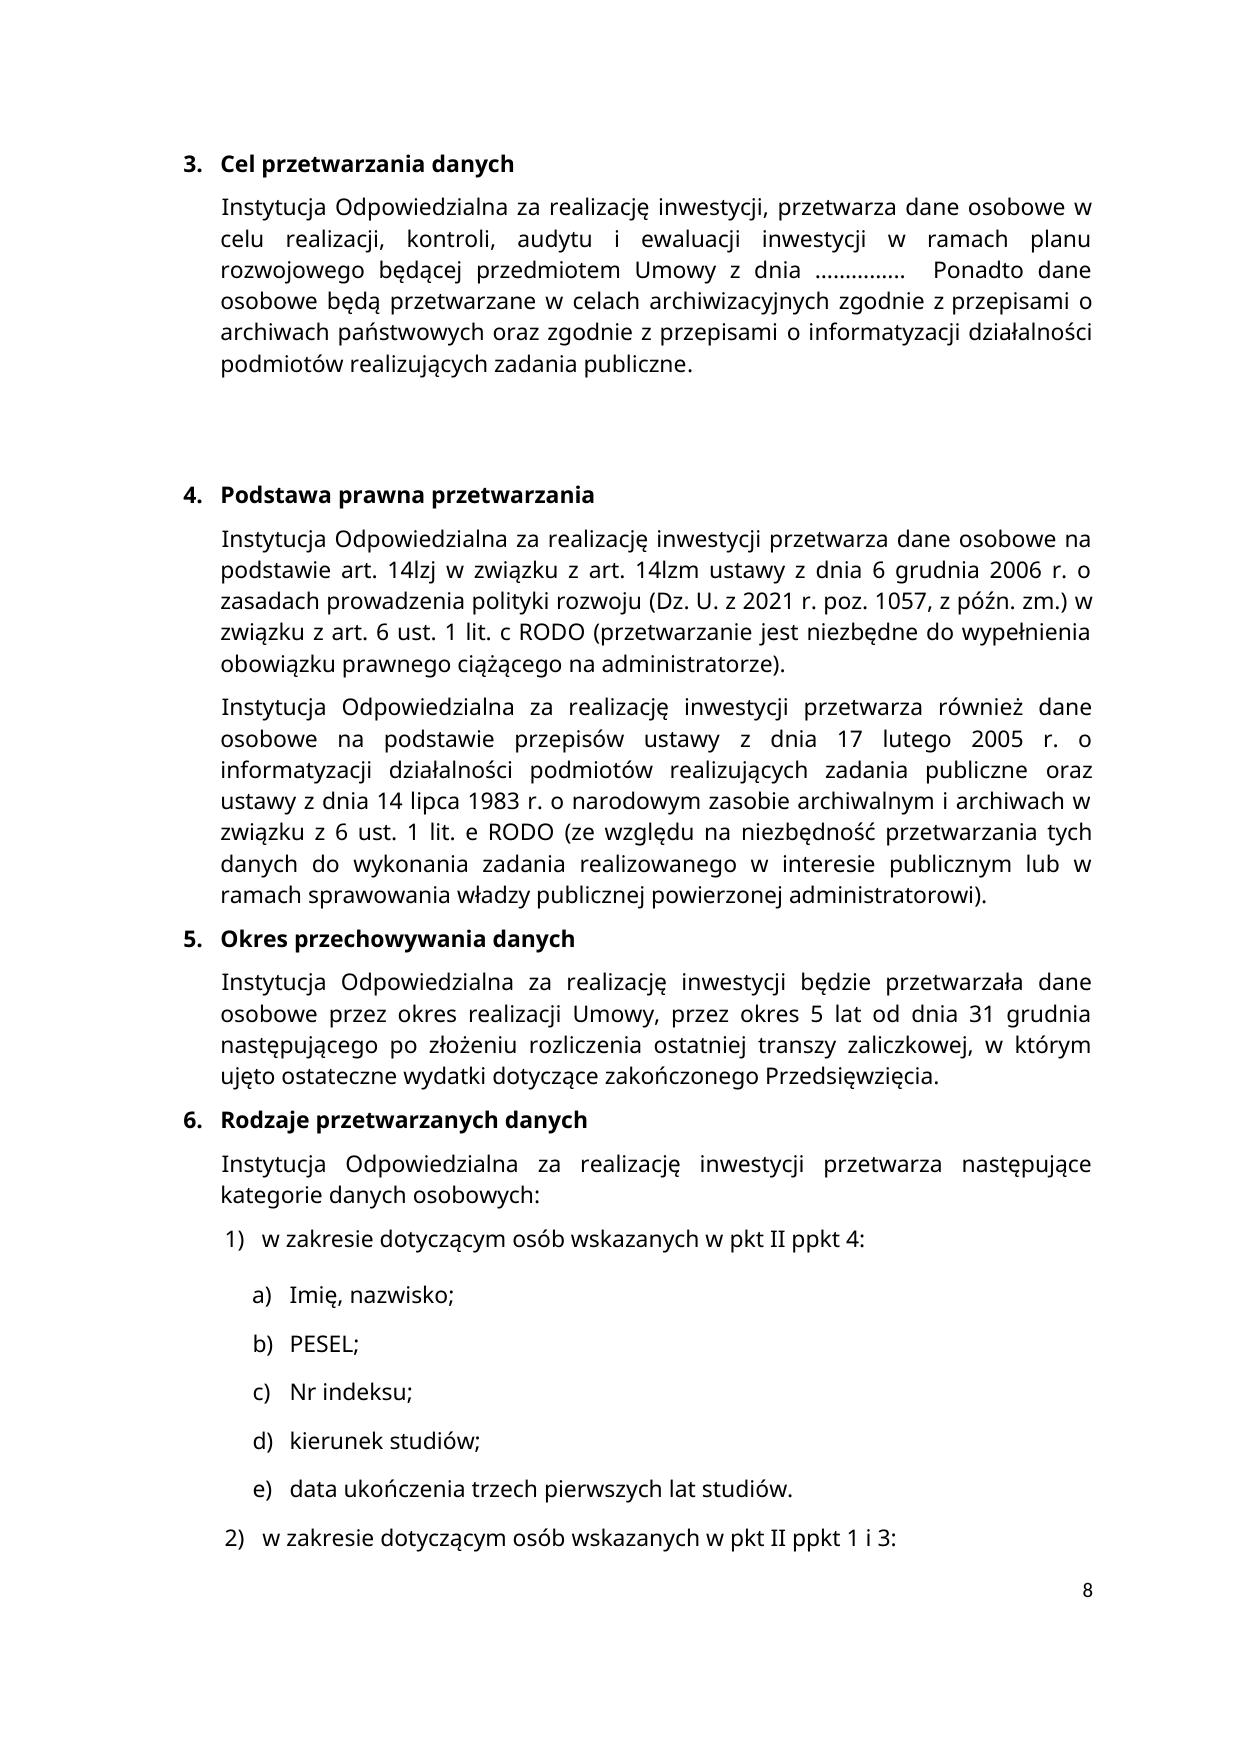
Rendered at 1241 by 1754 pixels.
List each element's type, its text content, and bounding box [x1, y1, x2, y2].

list Podstawa prawna przetwarzania [183, 479, 1093, 510]
text Instytucja Odpowiedzialna za realizację inwestycji przetwarza następujące kategorie danych osobowych: [220, 1148, 1093, 1210]
list Cel przetwarzania danych [183, 148, 1093, 179]
text Instytucja Odpowiedzialna za realizację inwestycji przetwarza również dane osobowe na podstawie przepisów ustawy z dnia 17 lutego 2005 r. o informatyzacji działalności podmiotów realizujących zadania publiczne oraz ustawy z dnia 14 lipca 1983 r. o narodowym zasobie archiwalnym i archiwach w związku z 6 ust. 1 lit. e RODO (ze względu na niezbędność przetwarzania tych danych do wykonania zadania realizowanego w interesie publicznym lub w ramach sprawowania władzy publicznej powierzonej administratorowi). [220, 691, 1093, 910]
list PESEL; [252, 1328, 1093, 1359]
list kierunek studiów; [252, 1425, 1093, 1456]
text Instytucja Odpowiedzialna za realizację inwestycji przetwarza dane osobowe na podstawie art. 14lzj w związku z art. 14lzm ustawy z dnia 6 grudnia 2006 r. o zasadach prowadzenia polityki rozwoju (Dz. U. z 2021 r. poz. 1057, z późn. zm.) w związku z art. 6 ust. 1 lit. c RODO (przetwarzanie jest niezbędne do wypełnienia obowiązku prawnego ciążącego na administratorze). [220, 523, 1093, 679]
list Nr indeksu; [252, 1376, 1093, 1407]
list Rodzaje przetwarzanych danych [183, 1104, 1093, 1135]
list w zakresie dotyczącym osób wskazanych w pkt II ppkt 4: [224, 1223, 1093, 1254]
text 2) w zakresie dotyczącym osób wskazanych w pkt II ppkt 1 i 3: [224, 1522, 1093, 1553]
list data ukończenia trzech pierwszych lat studiów. [252, 1473, 1093, 1504]
text Instytucja Odpowiedzialna za realizację inwestycji będzie przetwarzała dane osobowe przez okres realizacji Umowy, przez okres 5 lat od dnia 31 grudnia następującego po złożeniu rozliczenia ostatniej transzy zaliczkowej, w którym ujęto ostateczne wydatki dotyczące zakończonego Przedsięwzięcia. [220, 966, 1093, 1091]
list Imię, nazwisko; [252, 1279, 1093, 1311]
text Instytucja Odpowiedzialna za realizację inwestycji, przetwarza dane osobowe w celu realizacji, kontroli, audytu i ewaluacji inwestycji w ramach planu rozwojowego będącej przedmiotem Umowy z dnia …………... Ponadto dane osobowe będą przetwarzane w celach archiwizacyjnych zgodnie z przepisami o archiwach państwowych oraz zgodnie z przepisami o informatyzacji działalności podmiotów realizujących zadania publiczne. [220, 191, 1093, 379]
list Okres przechowywania danych [183, 923, 1093, 954]
